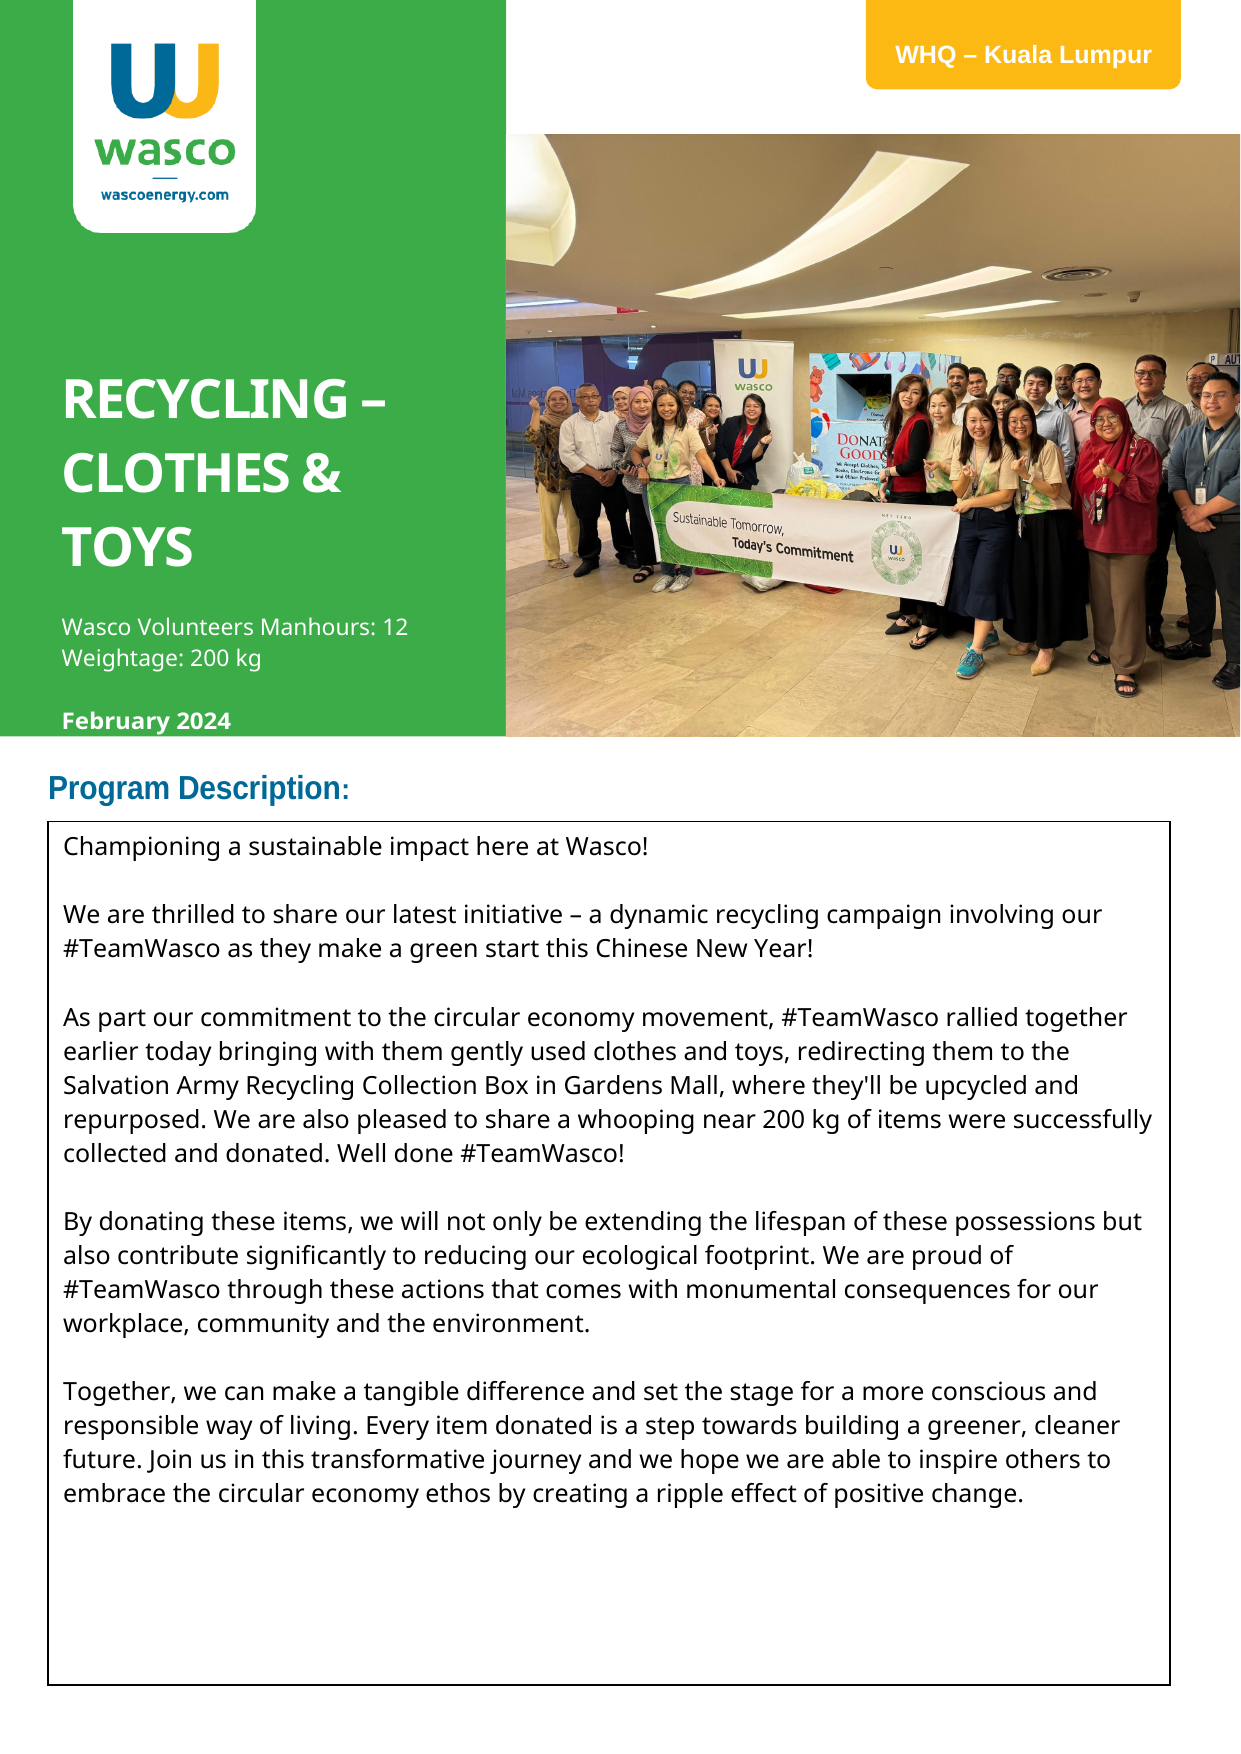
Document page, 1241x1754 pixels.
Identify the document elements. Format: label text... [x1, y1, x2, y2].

subtitle Program Description: [48, 768, 582, 806]
picture [73, 0, 256, 233]
picture [506, 134, 1241, 737]
